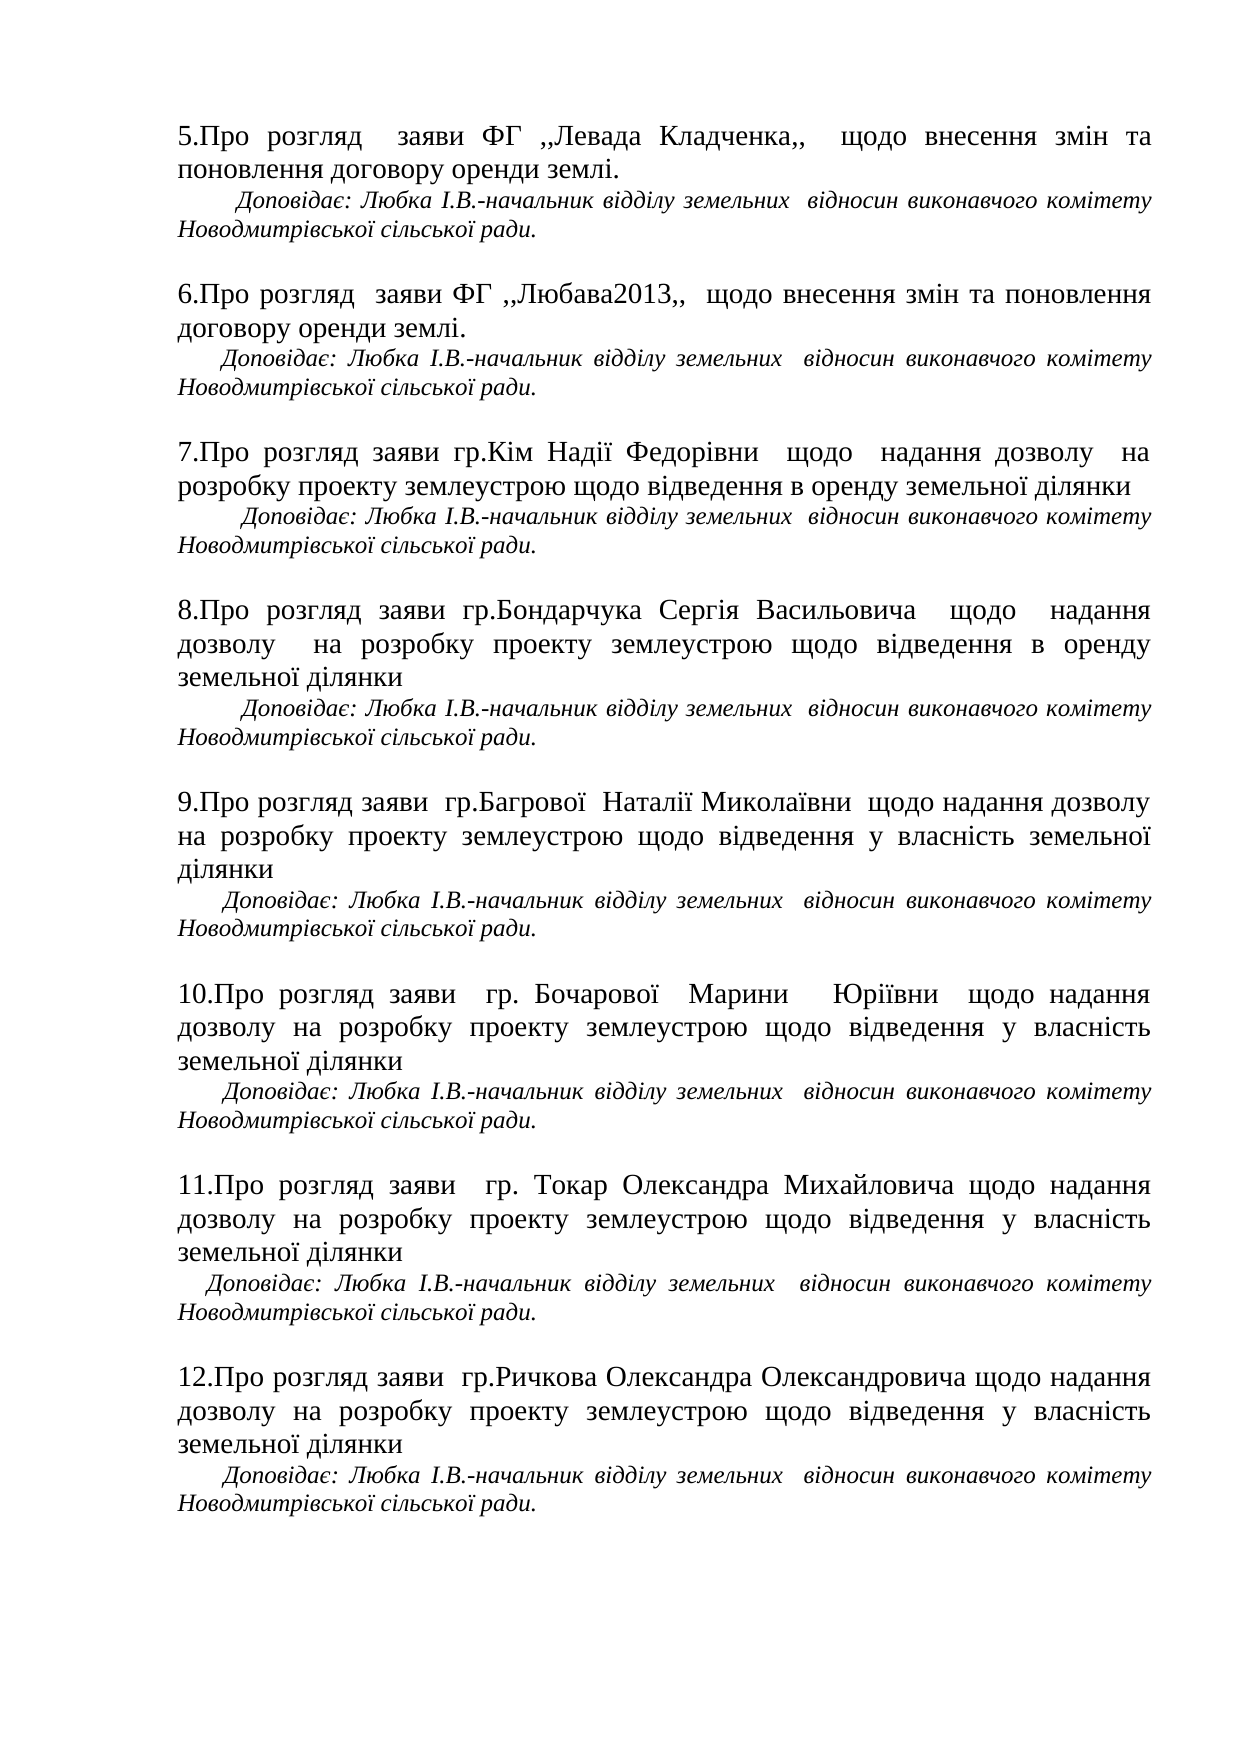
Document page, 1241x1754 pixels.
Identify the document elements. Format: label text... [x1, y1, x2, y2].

text Доповідає: Любка І.В.-начальник відділу земельних відносин виконавчого комітету Новодмитрівської сільської ради. [177, 1268, 1152, 1326]
text 5.Про розгляд заяви ФГ ,,Левада Кладченка,, щодо внесення змін та поновлення договору оренди землі. [177, 118, 1152, 185]
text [177, 185, 1152, 243]
text 11.Про розгляд заяви гр. Токар Олександра Михайловича щодо надання дозволу на розробку проекту землеустрою щодо відведення у власність земельної ділянки [177, 1167, 1152, 1268]
text 7.Про розгляд заяви гр.Кім Надії Федорівни щодо надання дозволу на розробку проекту землеустрою щодо відведення в оренду земельної ділянки [177, 434, 1152, 501]
text 6.Про розгляд заяви ФГ ,,Любава2013,, щодо внесення змін та поновлення договору оренди землі. [177, 276, 1152, 343]
text 8.Про розгляд заяви гр.Бондарчука Сергія Васильовича щодо надання дозволу на розробку проекту землеустрою щодо відведення в оренду земельної ділянки [177, 592, 1152, 693]
text 12.Про розгляд заяви гр.Ричкова Олександра Олександровича щодо надання дозволу на розробку проекту землеустрою щодо відведення у власність земельної ділянки [177, 1359, 1152, 1460]
text Доповідає: Любка І.В.-начальник відділу земельних відносин виконавчого комітету Новодмитрівської сільської ради. [177, 501, 1152, 559]
text Доповідає: Любка І.В.-начальник відділу земельних відносин виконавчого комітету Новодмитрівської сільської ради. [177, 885, 1152, 942]
text Доповідає: Любка І.В.-начальник відділу земельних відносин виконавчого комітету Новодмитрівської сільської ради. [177, 1076, 1152, 1134]
text Доповідає: Любка І.В.-начальник відділу земельних відносин виконавчого комітету Новодмитрівської сільської ради. [177, 343, 1152, 401]
text 9.Про розгляд заяви гр.Багрової Наталії Миколаївни щодо надання дозволу на розробку проекту землеустрою щодо відведення у власність земельної ділянки [177, 784, 1152, 885]
text 10.Про розгляд заяви гр. Бочарової Марини Юріївни щодо надання дозволу на розробку проекту землеустрою щодо відведення у власність земельної ділянки [177, 976, 1152, 1076]
text Доповідає: Любка І.В.-начальник відділу земельних відносин виконавчого комітету Новодмитрівської сільської ради. [177, 693, 1152, 751]
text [177, 1460, 1152, 1517]
